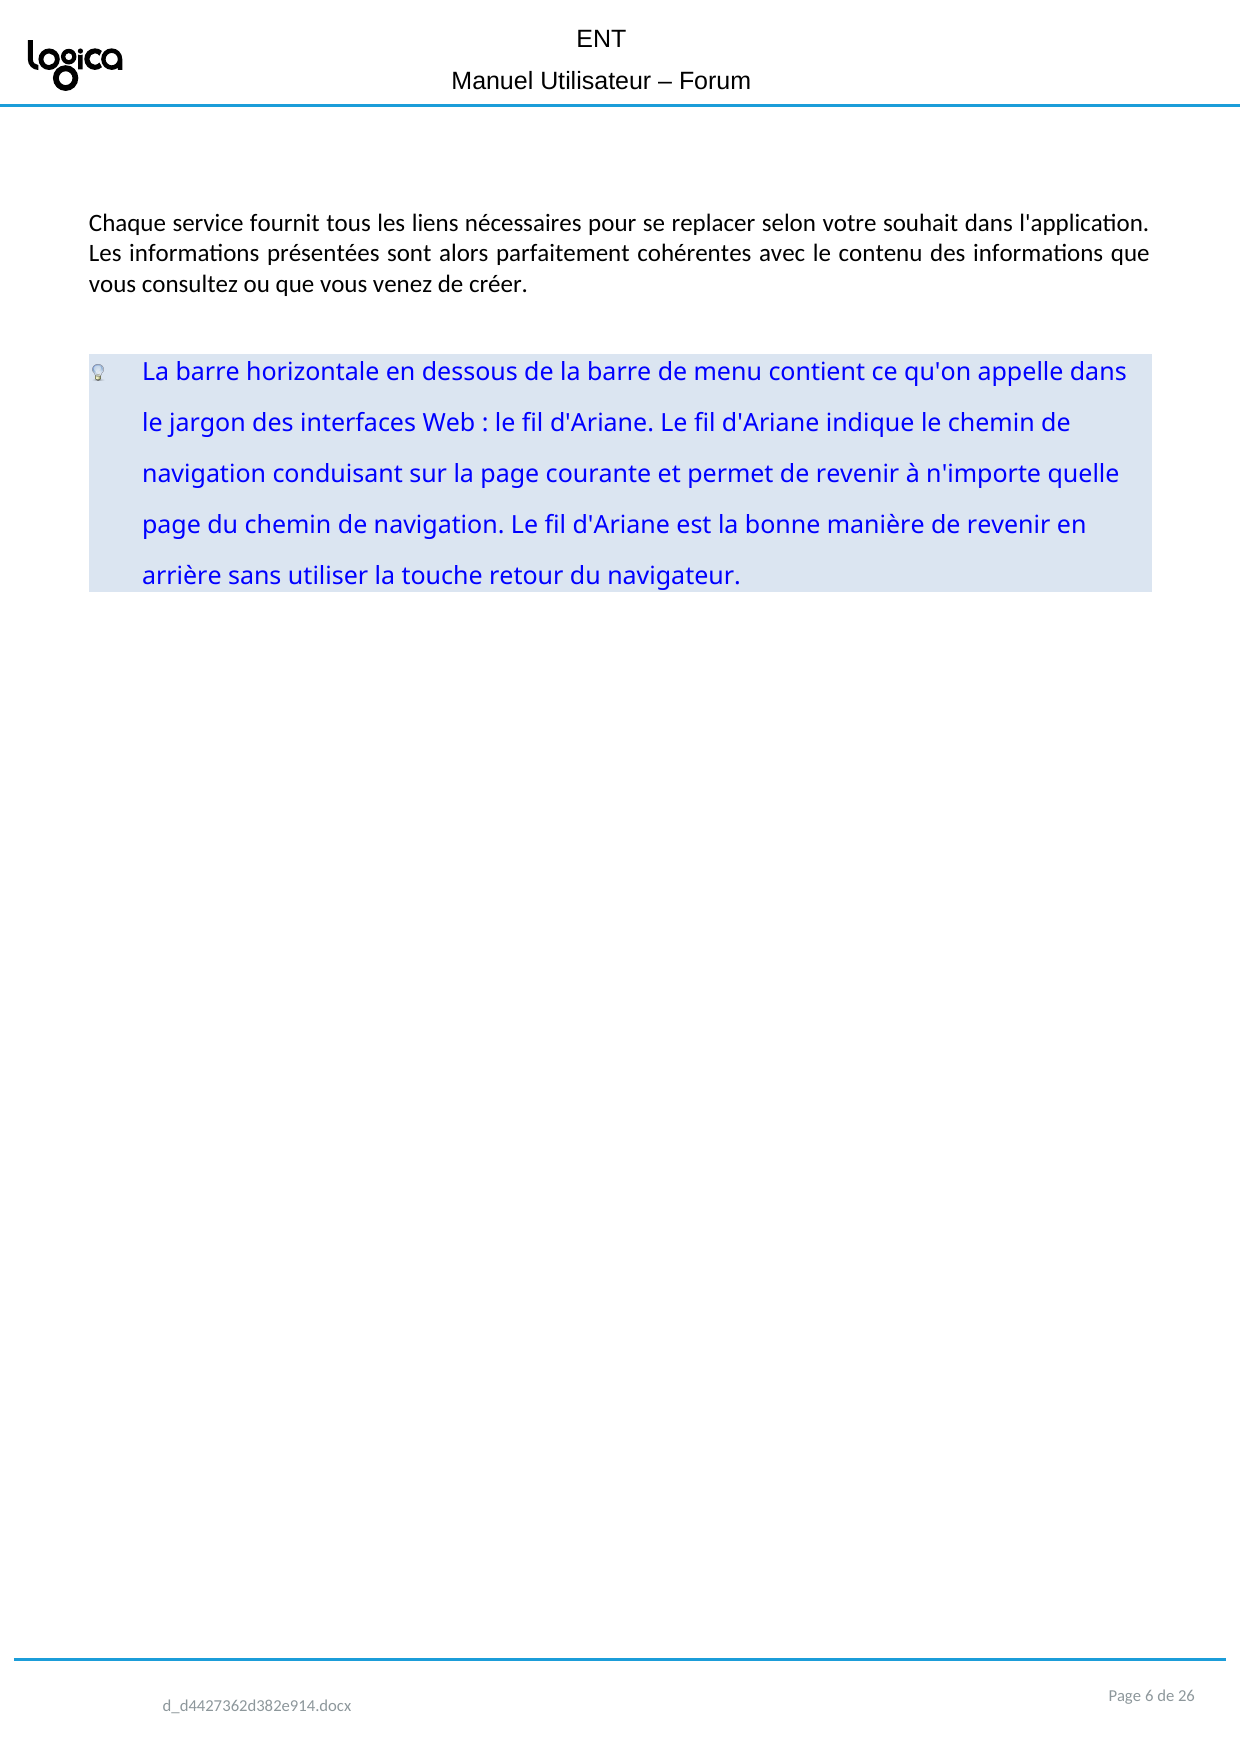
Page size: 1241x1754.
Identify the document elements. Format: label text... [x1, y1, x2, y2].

text Chaque service fournit tous les liens nécessaires pour se replacer selon votre souhait dans l'application. Les informations présentées sont alors parfaitement cohérentes avec le contenu des informations que vous consultez ou que vous venez de créer. [89, 207, 1152, 298]
picture [89, 364, 107, 381]
text La barre horizontale en dessous de la barre de menu contient ce qu'on appelle dans le jargon des interfaces Web : le fil d'Ariane. Le fil d'Ariane indique le chemin de navigation conduisant sur la page courante et permet de revenir à n'importe quelle page du chemin de navigation. Le fil d'Ariane est la bonne manière de revenir en arrière sans utiliser la touche retour du navigateur. [89, 354, 1152, 592]
